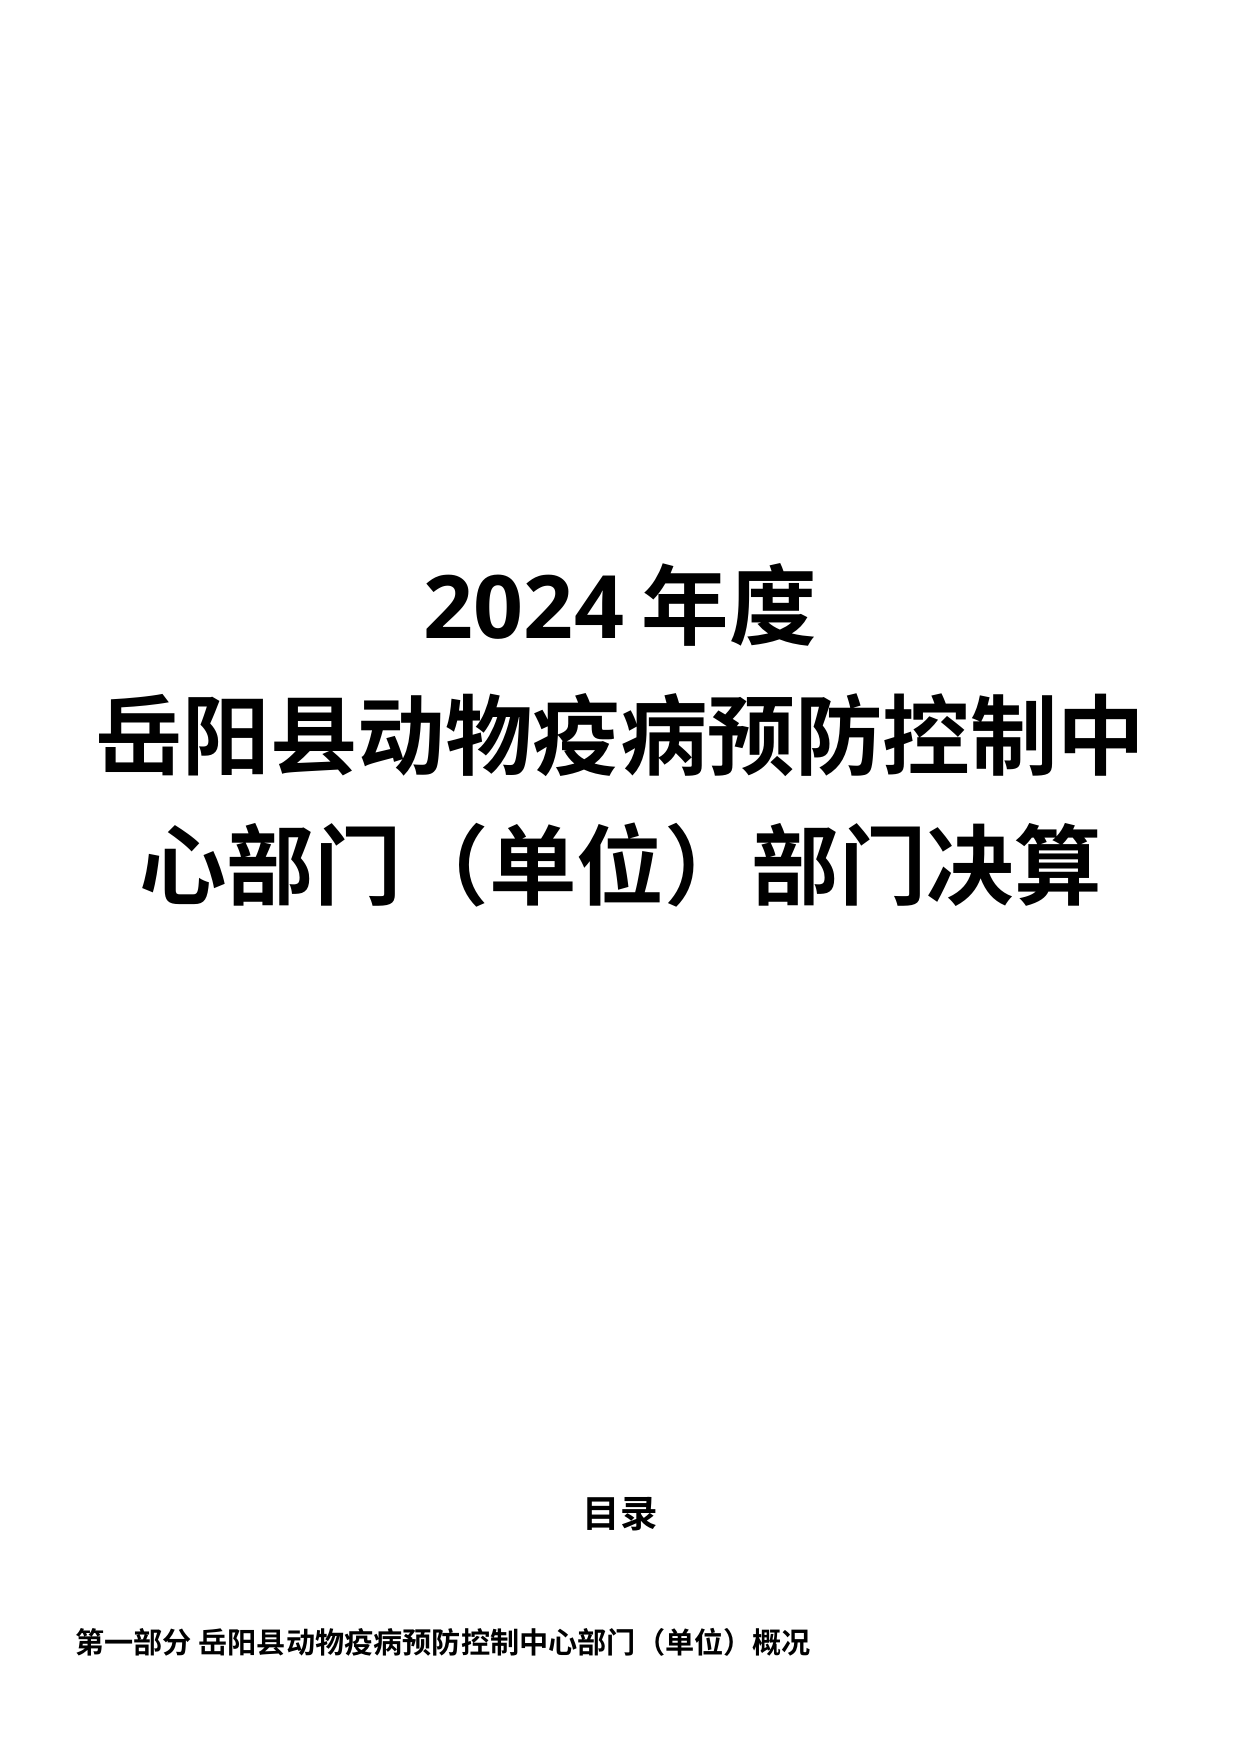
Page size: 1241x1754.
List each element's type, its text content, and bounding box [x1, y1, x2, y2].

text 第一部分 岳阳县动物疫病预防控制中心部门（单位）概况 [75, 1608, 1165, 1673]
text 目录 [75, 1478, 1165, 1543]
text 2024年度 [75, 536, 1165, 666]
text 岳阳县动物疫病预防控制中心部门（单位）部门决算 [75, 666, 1165, 926]
